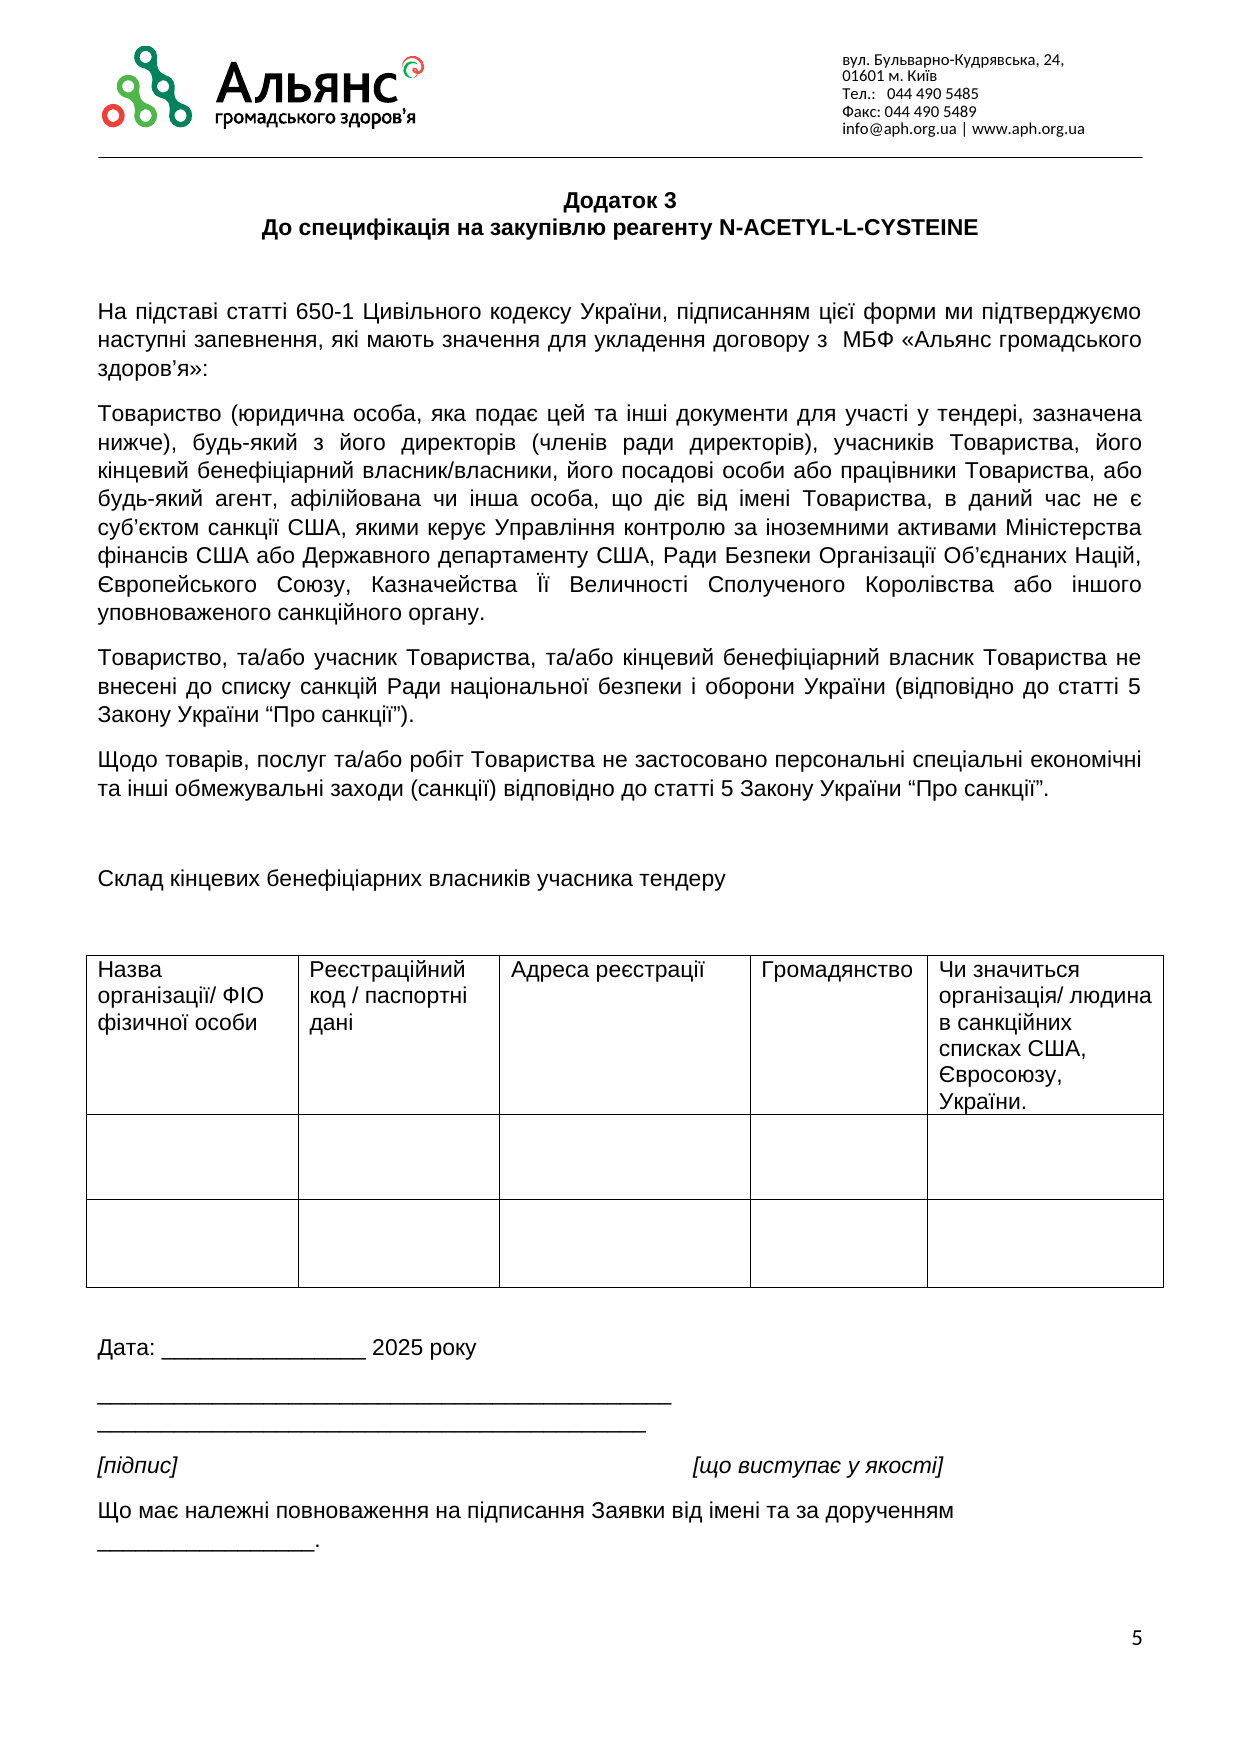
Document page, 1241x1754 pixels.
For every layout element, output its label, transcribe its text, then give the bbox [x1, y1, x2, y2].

text Додаток 3 [97, 187, 1143, 213]
table_cell [928, 1115, 1163, 1199]
table_cell [751, 1115, 927, 1199]
text Щодо товарів, послуг та/або робіт Товариства не застосовано персональні спеціальні економічні та інші обмежувальні заходи (санкції) відповідно до статті 5 Закону України “Про санкції”. [97, 746, 1143, 801]
text До специфікація на закупівлю реагенту N-ACETYL-L-CYSTEINE [97, 213, 1143, 240]
table_cell [500, 1200, 750, 1287]
text Що має належні повноваження на підписання Заявки від імені та за дорученням _________________. [97, 1497, 1143, 1552]
text Склад кінцевих бенефіціарних власників учасника тендеру [97, 865, 1143, 891]
table_header Адреса реєстрації [500, 956, 750, 1114]
table_cell [299, 1200, 499, 1287]
table_header Громадянство [751, 956, 927, 1114]
text Дата: ________________ 2025 року [97, 1333, 1143, 1360]
table_cell [299, 1115, 499, 1199]
table_cell [87, 1200, 298, 1287]
text [підпис] [що виступає у якості] [97, 1452, 1143, 1478]
text Товариство, та/або учасник Товариства, та/або кінцевий бенефіціарний власник Товариства не внесені до списку санкцій Ради національної безпеки і оборони України (відповідно до статті 5 Закону України “Про санкції”). [97, 644, 1143, 727]
table_header Назва організації/ ФІО фізичної особи [87, 956, 298, 1114]
table_cell [751, 1200, 927, 1287]
table_header Чи значиться організація/ людина в санкційних списках США, Євросоюзу, України. [928, 956, 1163, 1114]
table_cell [928, 1200, 1163, 1287]
table_cell [87, 1115, 298, 1199]
table_cell [500, 1115, 750, 1199]
text На підставі статті 650-1 Цивільного кодексу України, підписанням цієї форми ми підтверджуємо наступні запевнення, які мають значення для укладення договору з МБФ «Альянс громадського здоров’я»: [97, 298, 1143, 381]
text Товариство (юридична особа, яка подає цей та інші документи для участі у тендері, зазначена нижче), будь-який з його директорів (членів ради директорів), учасників Товариства, його кінцевий бенефіціарний власник/власники, його посадові особи або працівники Товариства, або будь-який агент, афілійована чи інша особа, що діє від імені Товариства, в даний час не є суб’єктом санкції США, якими керує Управління контролю за іноземними активами Міністерства фінансів США або Державного департаменту США, Ради Безпеки Організації Об’єднаних Націй, Європейського Союзу, Казначейства Її Величності Сполученого Королівства або іншого уповноваженого санкційного органу. [97, 400, 1143, 625]
table_header Реєстраційний код / паспортні дані [299, 956, 499, 1114]
text _____________________________________________ ___________________________________________ [97, 1378, 1143, 1433]
